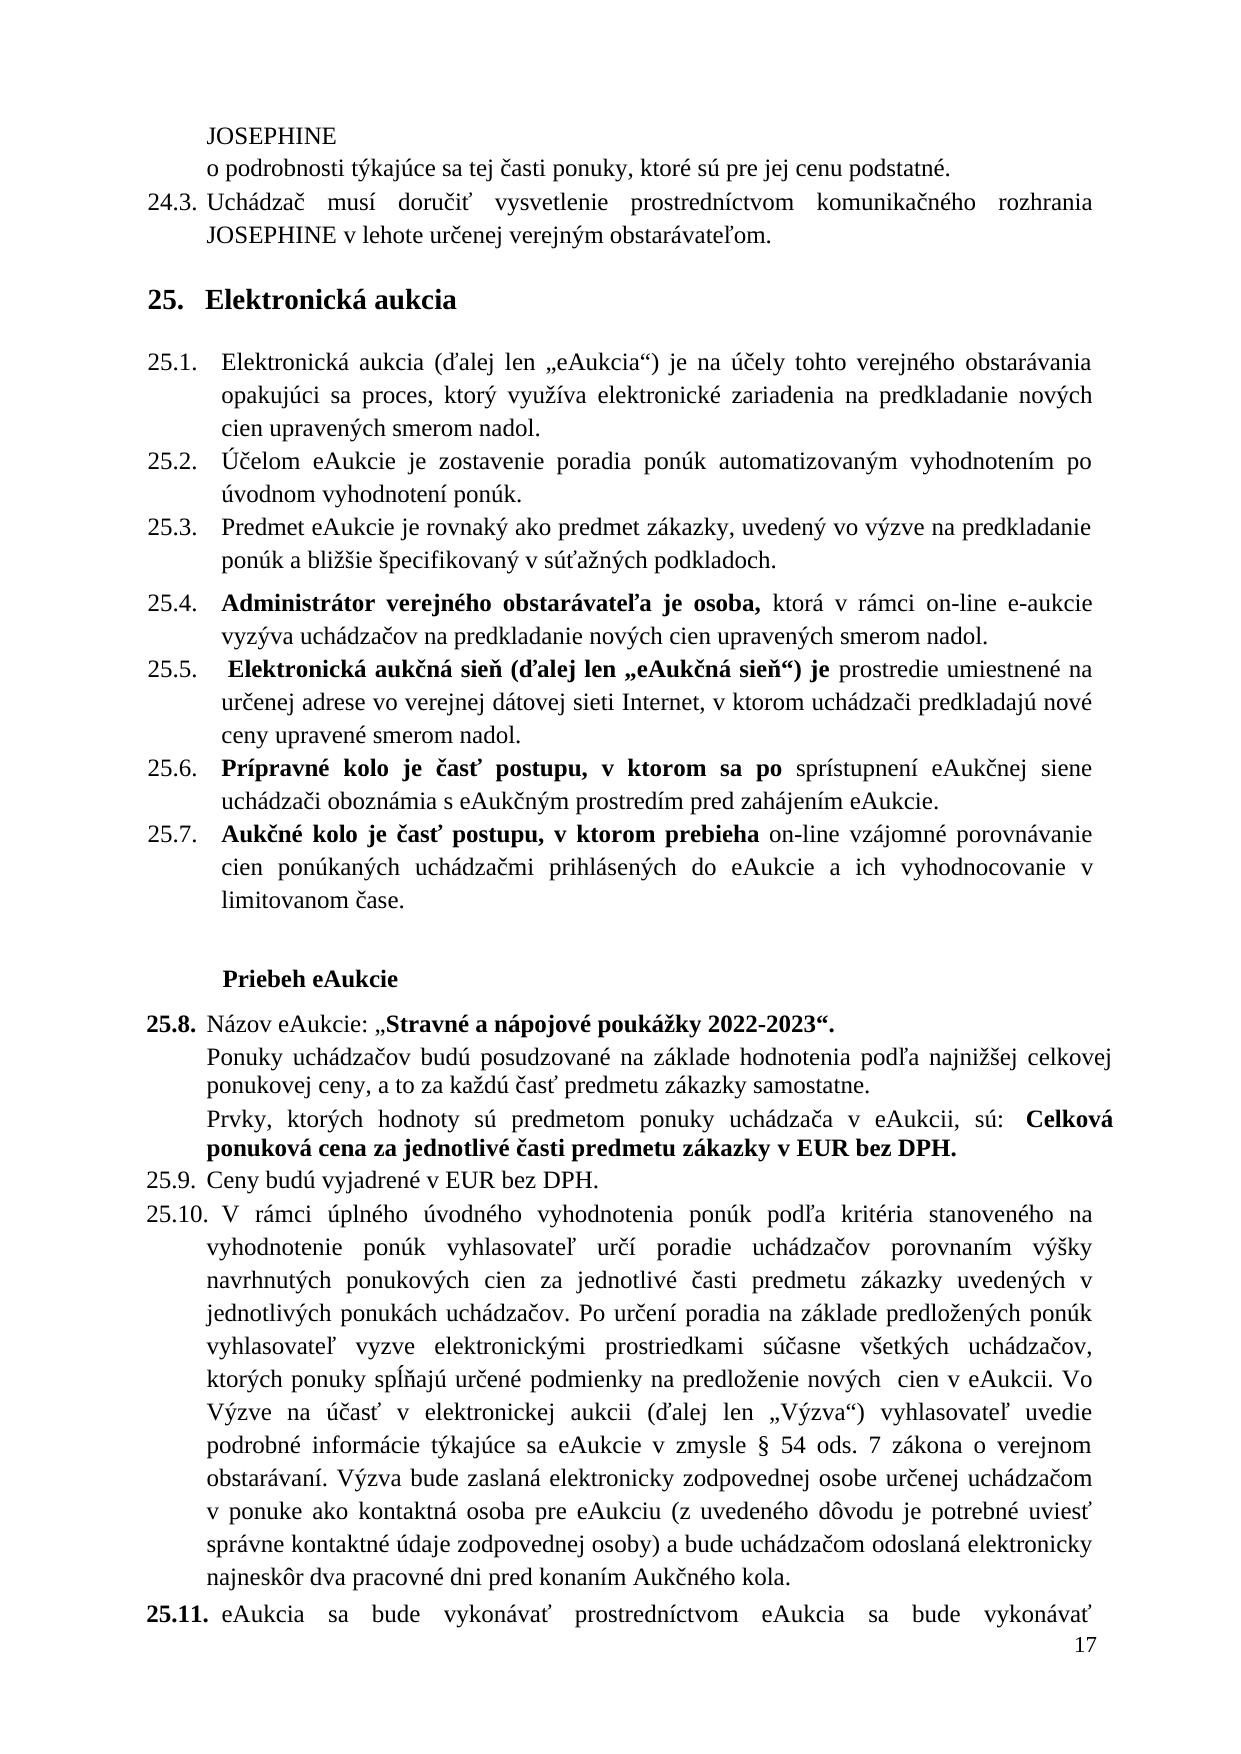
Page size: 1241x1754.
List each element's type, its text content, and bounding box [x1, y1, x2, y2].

subtitle Elektronická aukcia [147, 282, 1113, 316]
list Elektronická aukcia (ďalej len „eAukcia“) je na účely tohto verejného obstarávania opakujúci sa proces, ktorý využíva elektronické zariadenia na predkladanie nových cien upravených smerom nadol. [147, 347, 1092, 442]
list Elektronická aukčná sieň (ďalej len „eAukčná sieň“) je prostredie umiestnené na určenej adrese vo verejnej dátovej sieti Internet, v ktorom uchádzači predkladajú nové ceny upravené smerom nadol. [147, 654, 1092, 749]
list Ceny budú vyjadrené v EUR bez DPH. [146, 1166, 1092, 1194]
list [146, 1599, 1092, 1628]
list Účelom eAukcie je zostavenie poradia ponúk automatizovaným vyhodnotením po úvodnom vyhodnotení ponúk. [147, 446, 1092, 508]
list Prvky, ktorých hodnoty sú predmetom ponuky uchádzača v eAukcii, sú: Celková ponuková cena za jednotlivé časti predmetu zákazky v EUR bez DPH. [206, 1104, 1113, 1161]
list V rámci úplného úvodného vyhodnotenia ponúk podľa kritéria stanoveného na vyhodnotenie ponúk vyhlasovateľ určí poradie uchádzačov porovnaním výšky navrhnutých ponukových cien za jednotlivé časti predmetu zákazky uvedených v jednotlivých ponukách uchádzačov. Po určení poradia na základe predložených ponúk vyhlasovateľ vyzve elektronickými prostriedkami súčasne všetkých uchádzačov, ktorých ponuky spĺňajú určené podmienky na predloženie nových cien v eAukcii. Vo Výzve na účasť v elektronickej aukcii (ďalej len „Výzva“) vyhlasovateľ uvedie podrobné informácie týkajúce sa eAukcie v zmysle § 54 ods. 7 zákona o verejnom obstarávaní. Výzva bude zaslaná elektronicky zodpovednej osobe určenej uchádzačom v ponuke ako kontaktná osoba pre eAukciu (z uvedeného dôvodu je potrebné uviesť správne kontaktné údaje zodpovednej osoby) a bude uchádzačom odoslaná elektronicky najneskôr dva pracovné dni pred konaním Aukčného kola. [146, 1199, 1093, 1591]
list Ponuky uchádzačov budú posudzované na základe hodnotenia podľa najnižšej celkovej ponukovej ceny, a to za každú časť predmetu zákazky samostatne. [206, 1042, 1113, 1099]
list Administrátor verejného obstarávateľa je osoba, ktorá v rámci on-line e-aukcie vyzýva uchádzačov na predkladanie nových cien upravených smerom nadol. [147, 588, 1093, 649]
list Uchádzač musí doručiť vysvetlenie prostredníctvom komunikačného rozhrania JOSEPHINE v lehote určenej verejným obstarávateľom. [147, 187, 1093, 249]
list Aukčné kolo je časť postupu, v ktorom prebieha on-line vzájomné porovnávanie cien ponúkaných uchádzačmi prihlásených do eAukcie a ich vyhodnocovanie v limitovanom čase. [147, 819, 1093, 914]
list Predmet eAukcie je rovnaký ako predmet zákazky, uvedený vo výzve na predkladanie ponúk a bližšie špecifikovaný v súťažných podkladoch. [147, 512, 1092, 574]
list Prípravné kolo je časť postupu, v ktorom sa po sprístupnení eAukčnej siene uchádzači oboznámia s eAukčným prostredím pred zahájením eAukcie. [147, 753, 1093, 815]
subtitle Priebeh eAukcie [222, 964, 1113, 992]
text o podrobnosti týkajúce sa tej časti ponuky, ktoré sú pre jej cenu podstatné. [206, 154, 1113, 182]
list Názov eAukcie: „Stravné a nápojové poukážky 2022-2023“. [146, 1009, 1113, 1037]
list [147, 121, 1093, 149]
